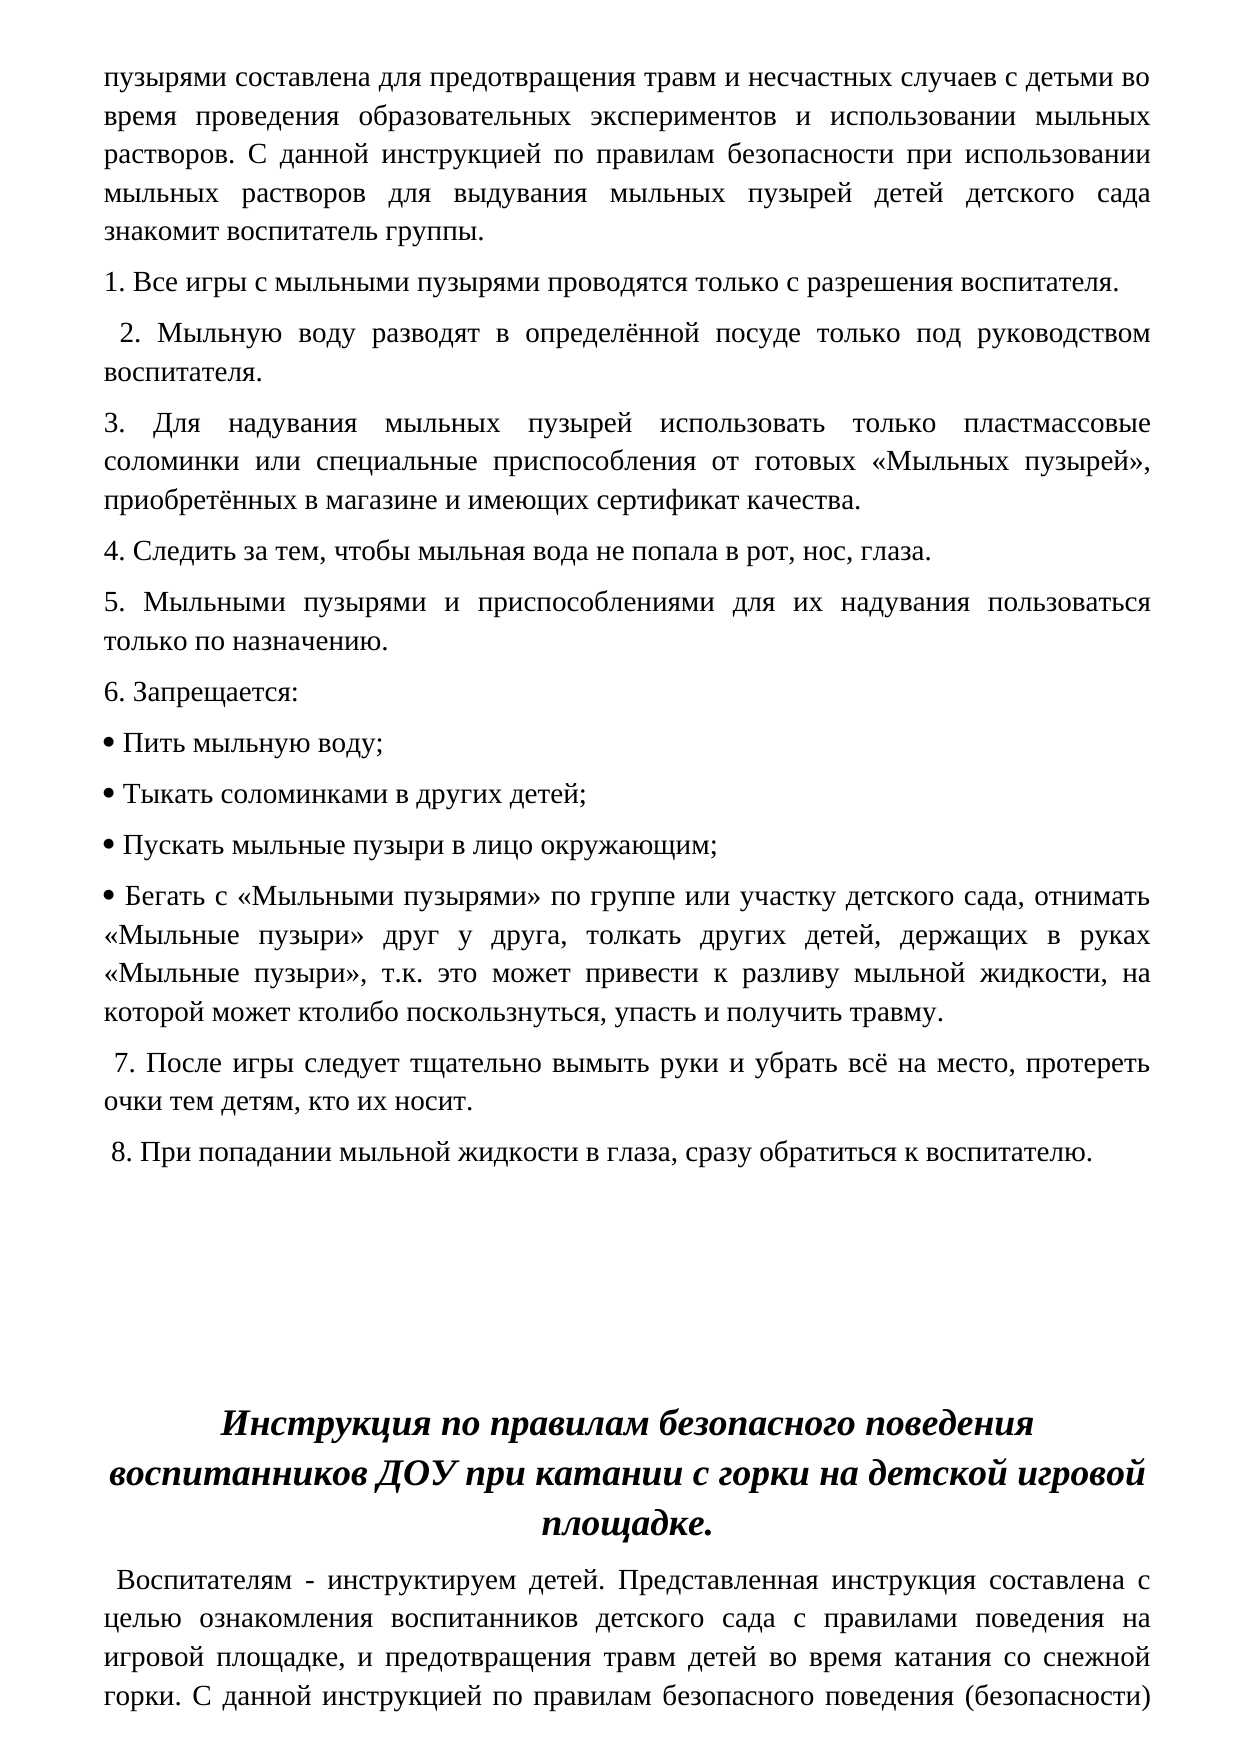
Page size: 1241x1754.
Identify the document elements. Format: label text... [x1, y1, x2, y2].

text 6. Запрещается: [103, 674, 1152, 707]
text 4. Следить за тем, чтобы мыльная вода не попала в рот, нос, глаза. [103, 533, 1152, 567]
text 5. Мыльными пузырями и приспособлениями для их надувания пользоваться только по назначению. [103, 584, 1152, 656]
text Бегать с «Мыльными пузырями» по группе или участку детского сада, отнимать «Мыльные пузыри» друг у друга, толкать других детей, держащих в руках «Мыльные пузыри», т.к. это может привести к разливу мыльной жидкости, на которой может ктолибо поскользнуться, упасть и получить травму. [103, 878, 1152, 1027]
text Тыкать соломинками в других детей; [103, 776, 1152, 809]
text Инструкция по правилам безопасного поведения воспитанников ДОУ при катании с горки на детской игровой площадке. [103, 1401, 1152, 1543]
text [103, 1562, 1152, 1711]
text 3. Для надувания мыльных пузырей использовать только пластмассовые соломинки или специальные приспособления от готовых «Мыльных пузырей», приобретённых в магазине и имеющих сертификат качества. [103, 405, 1152, 516]
text 2. Мыльную воду разводят в определённой посуде только под руководством воспитателя. [103, 315, 1152, 387]
text Пить мыльную воду; [103, 725, 1152, 758]
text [103, 59, 1152, 247]
text 8. При попадании мыльной жидкости в глаза, сразу обратиться к воспитателю. [103, 1134, 1152, 1168]
text 7. После игры следует тщательно вымыть руки и убрать всё на место, протереть очки тем детям, кто их носит. [103, 1045, 1152, 1117]
text Пускать мыльные пузыри в лицо окружающим; [103, 827, 1152, 861]
text 1. Все игры с мыльными пузырями проводятся только с разрешения воспитателя. [103, 264, 1152, 298]
